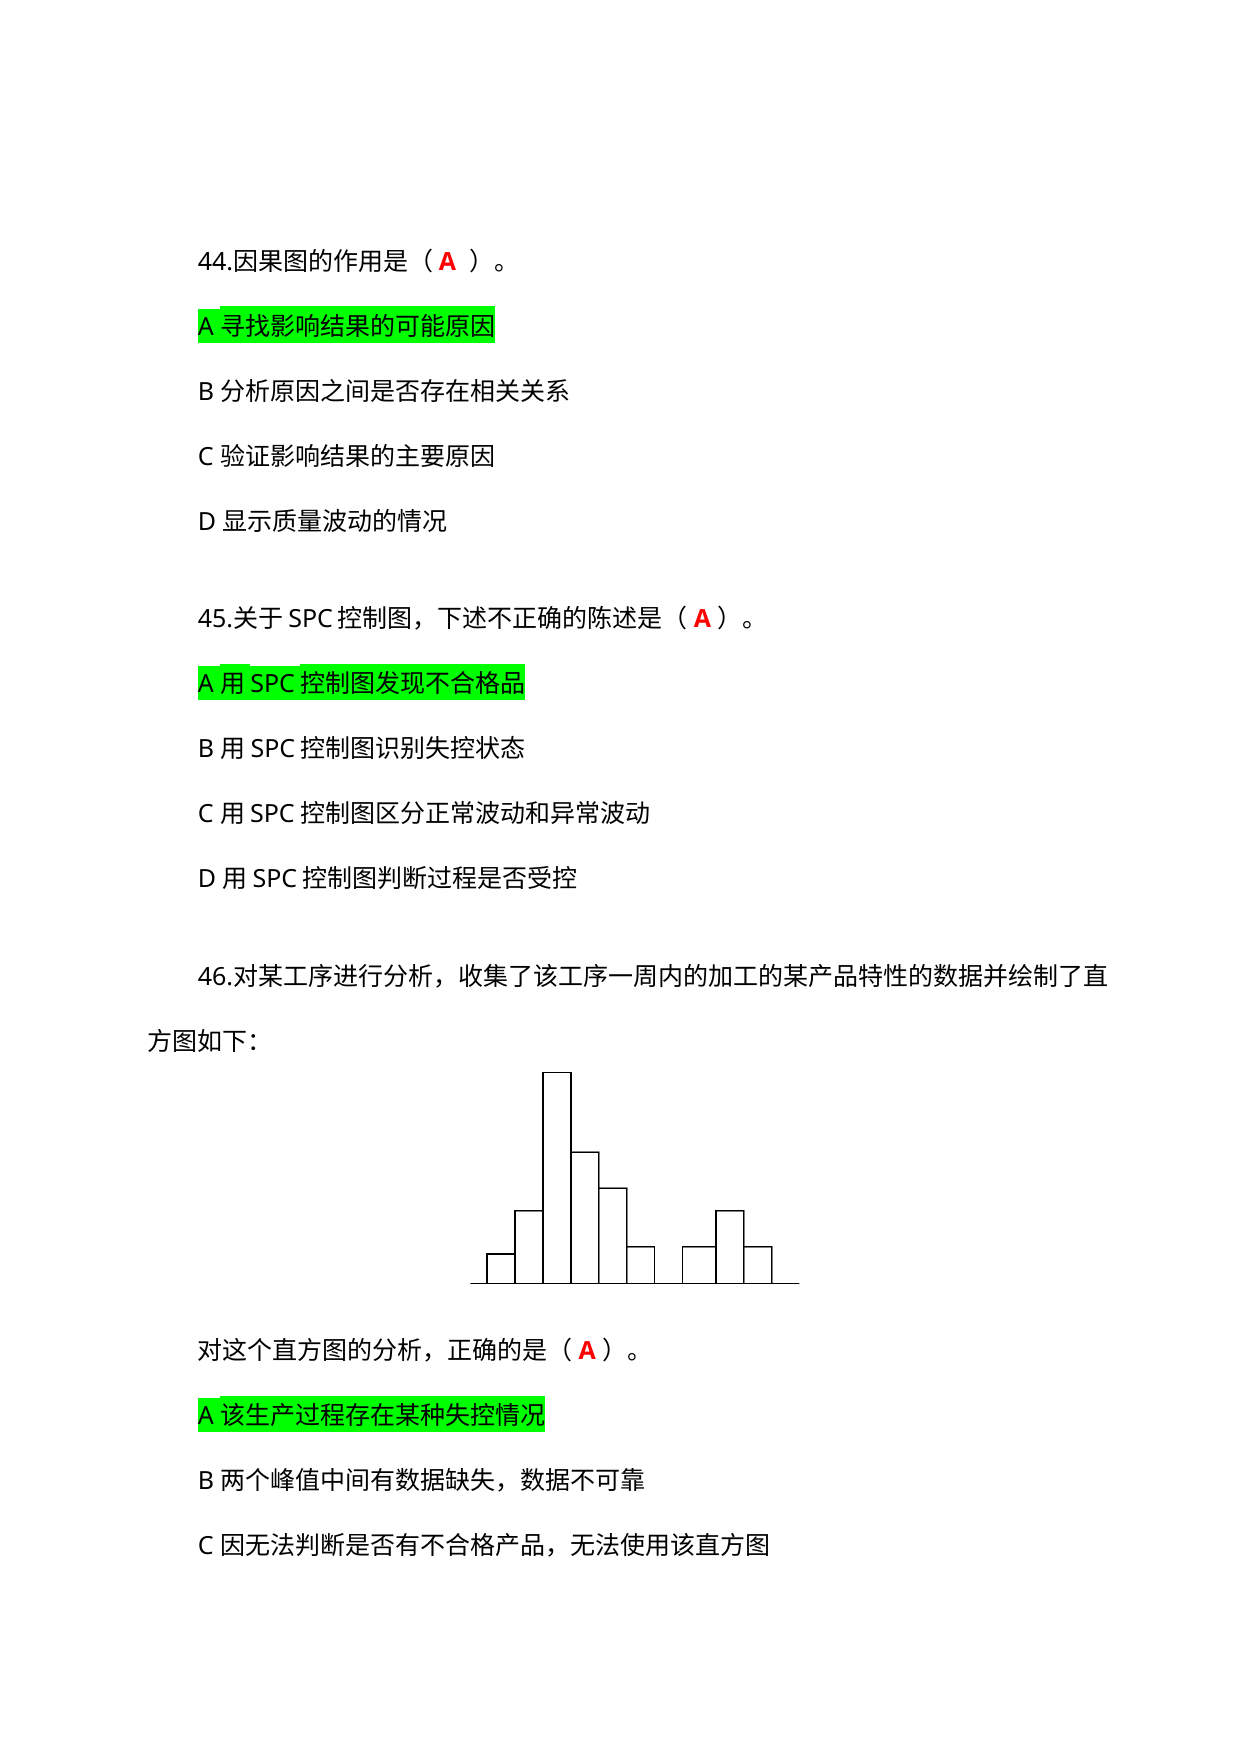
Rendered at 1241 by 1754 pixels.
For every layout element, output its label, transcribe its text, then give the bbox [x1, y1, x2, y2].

text 对这个直方图的分析，正确的是（ A ）。 [148, 1316, 1122, 1381]
text C 验证影响结果的主要原因 [148, 422, 1122, 487]
text A 该生产过程存在某种失控情况 [148, 1381, 1122, 1446]
text D 用SPC控制图判断过程是否受控 [148, 844, 1122, 909]
text B 两个峰值中间有数据缺失，数据不可靠 [148, 1446, 1122, 1511]
text D 显示质量波动的情况 [148, 487, 1122, 552]
text B 用SPC控制图识别失控状态 [148, 714, 1122, 779]
text C 因无法判断是否有不合格产品，无法使用该直方图 [148, 1511, 1122, 1576]
text 44.因果图的作用是（ A ）。 [148, 227, 1122, 292]
text 45.关于SPC控制图，下述不正确的陈述是（ A ）。 [148, 584, 1122, 649]
text C 用SPC控制图区分正常波动和异常波动 [148, 779, 1122, 844]
picture [470, 1072, 800, 1284]
text A 寻找影响结果的可能原因 [148, 292, 1122, 357]
text 46.对某工序进行分析，收集了该工序一周内的加工的某产品特性的数据并绘制了直方图如下： [148, 942, 1122, 1072]
text A 用SPC控制图发现不合格品 [148, 649, 1122, 714]
text B 分析原因之间是否存在相关关系 [148, 357, 1122, 422]
